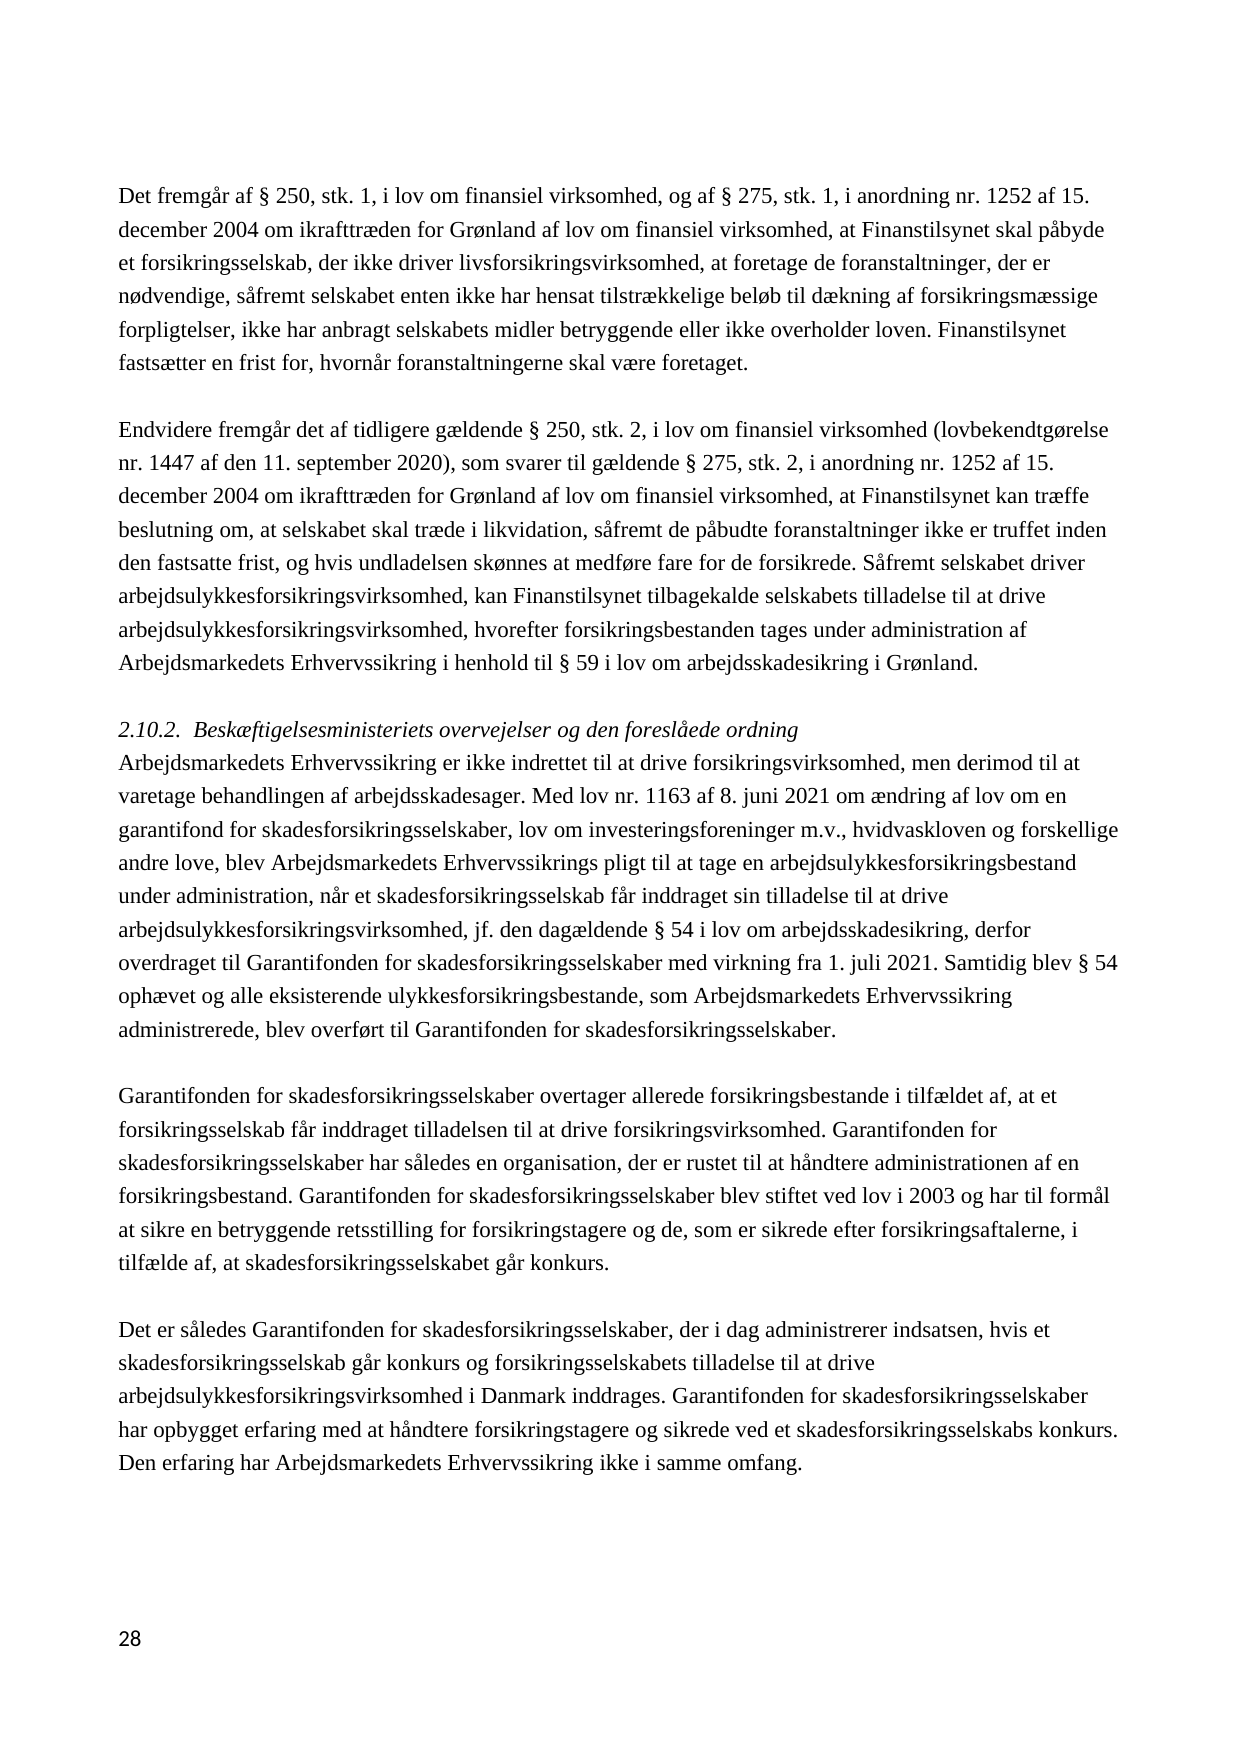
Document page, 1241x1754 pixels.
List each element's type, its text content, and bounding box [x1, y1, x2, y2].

text Garantifonden for skadesforsikringsselskaber overtager allerede forsikringsbestande i tilfældet af, at et forsikringsselskab får inddraget tilladelsen til at drive forsikringsvirksomhed. Garantifonden for skadesforsikringsselskaber har således en organisation, der er rustet til at håndtere administrationen af en forsikringsbestand. Garantifonden for skadesforsikringsselskaber blev stiftet ved lov i 2003 og har til formål at sikre en betryggende retsstilling for forsikringstagere og de, som er sikrede efter forsikringsaftalerne, i tilfælde af, at skadesforsikringsselskabet går konkurs. [118, 1077, 1122, 1277]
text Det fremgår af § 250, stk. 1, i lov om finansiel virksomhed, og af § 275, stk. 1, i anordning nr. 1252 af 15. december 2004 om ikrafttræden for Grønland af lov om finansiel virksomhed, at Finanstilsynet skal påbyde et forsikringsselskab, der ikke driver livsforsikringsvirksomhed, at foretage de foranstaltninger, der er nødvendige, såfremt selskabet enten ikke har hensat tilstrækkelige beløb til dækning af forsikringsmæssige forpligtelser, ikke har anbragt selskabets midler betryggende eller ikke overholder loven. Finanstilsynet fastsætter en frist for, hvornår foranstaltningerne skal være foretaget. [118, 177, 1122, 377]
list Beskæftigelsesministeriets overvejelser og den foreslåede ordning [118, 711, 1122, 744]
text Arbejdsmarkedets Erhvervssikring er ikke indrettet til at drive forsikringsvirksomhed, men derimod til at varetage behandlingen af arbejdsskadesager. Med lov nr. 1163 af 8. juni 2021 om ændring af lov om en garantifond for skadesforsikringsselskaber, lov om investeringsforeninger m.v., hvidvaskloven og forskellige andre love, blev Arbejdsmarkedets Erhvervssikrings pligt til at tage en arbejdsulykkesforsikringsbestand under administration, når et skadesforsikringsselskab får inddraget sin tilladelse til at drive arbejdsulykkesforsikringsvirksomhed, jf. den dagældende § 54 i lov om arbejdsskadesikring, derfor overdraget til Garantifonden for skadesforsikringsselskaber med virkning fra 1. juli 2021. Samtidig blev § 54 ophævet og alle eksisterende ulykkesforsikringsbestande, som Arbejdsmarkedets Erhvervssikring administrerede, blev overført til Garantifonden for skadesforsikringsselskaber. [118, 744, 1122, 1044]
text Endvidere fremgår det af tidligere gældende § 250, stk. 2, i lov om finansiel virksomhed (lovbekendtgørelse nr. 1447 af den 11. september 2020), som svarer til gældende § 275, stk. 2, i anordning nr. 1252 af 15. december 2004 om ikrafttræden for Grønland af lov om finansiel virksomhed, at Finanstilsynet kan træffe beslutning om, at selskabet skal træde i likvidation, såfremt de påbudte foranstaltninger ikke er truffet inden den fastsatte frist, og hvis undladelsen skønnes at medføre fare for de forsikrede. Såfremt selskabet driver arbejdsulykkesforsikringsvirksomhed, kan Finanstilsynet tilbagekalde selskabets tilladelse til at drive arbejdsulykkesforsikringsvirksomhed, hvorefter forsikringsbestanden tages under administration af Arbejdsmarkedets Erhvervssikring i henhold til § 59 i lov om arbejdsskadesikring i Grønland. [118, 411, 1122, 677]
text Det er således Garantifonden for skadesforsikringsselskaber, der i dag administrerer indsatsen, hvis et skadesforsikringsselskab går konkurs og forsikringsselskabets tilladelse til at drive arbejdsulykkesforsikringsvirksomhed i Danmark inddrages. Garantifonden for skadesforsikringsselskaber har opbygget erfaring med at håndtere forsikringstagere og sikrede ved et skadesforsikringsselskabs konkurs. Den erfaring har Arbejdsmarkedets Erhvervssikring ikke i samme omfang. [118, 1311, 1122, 1477]
